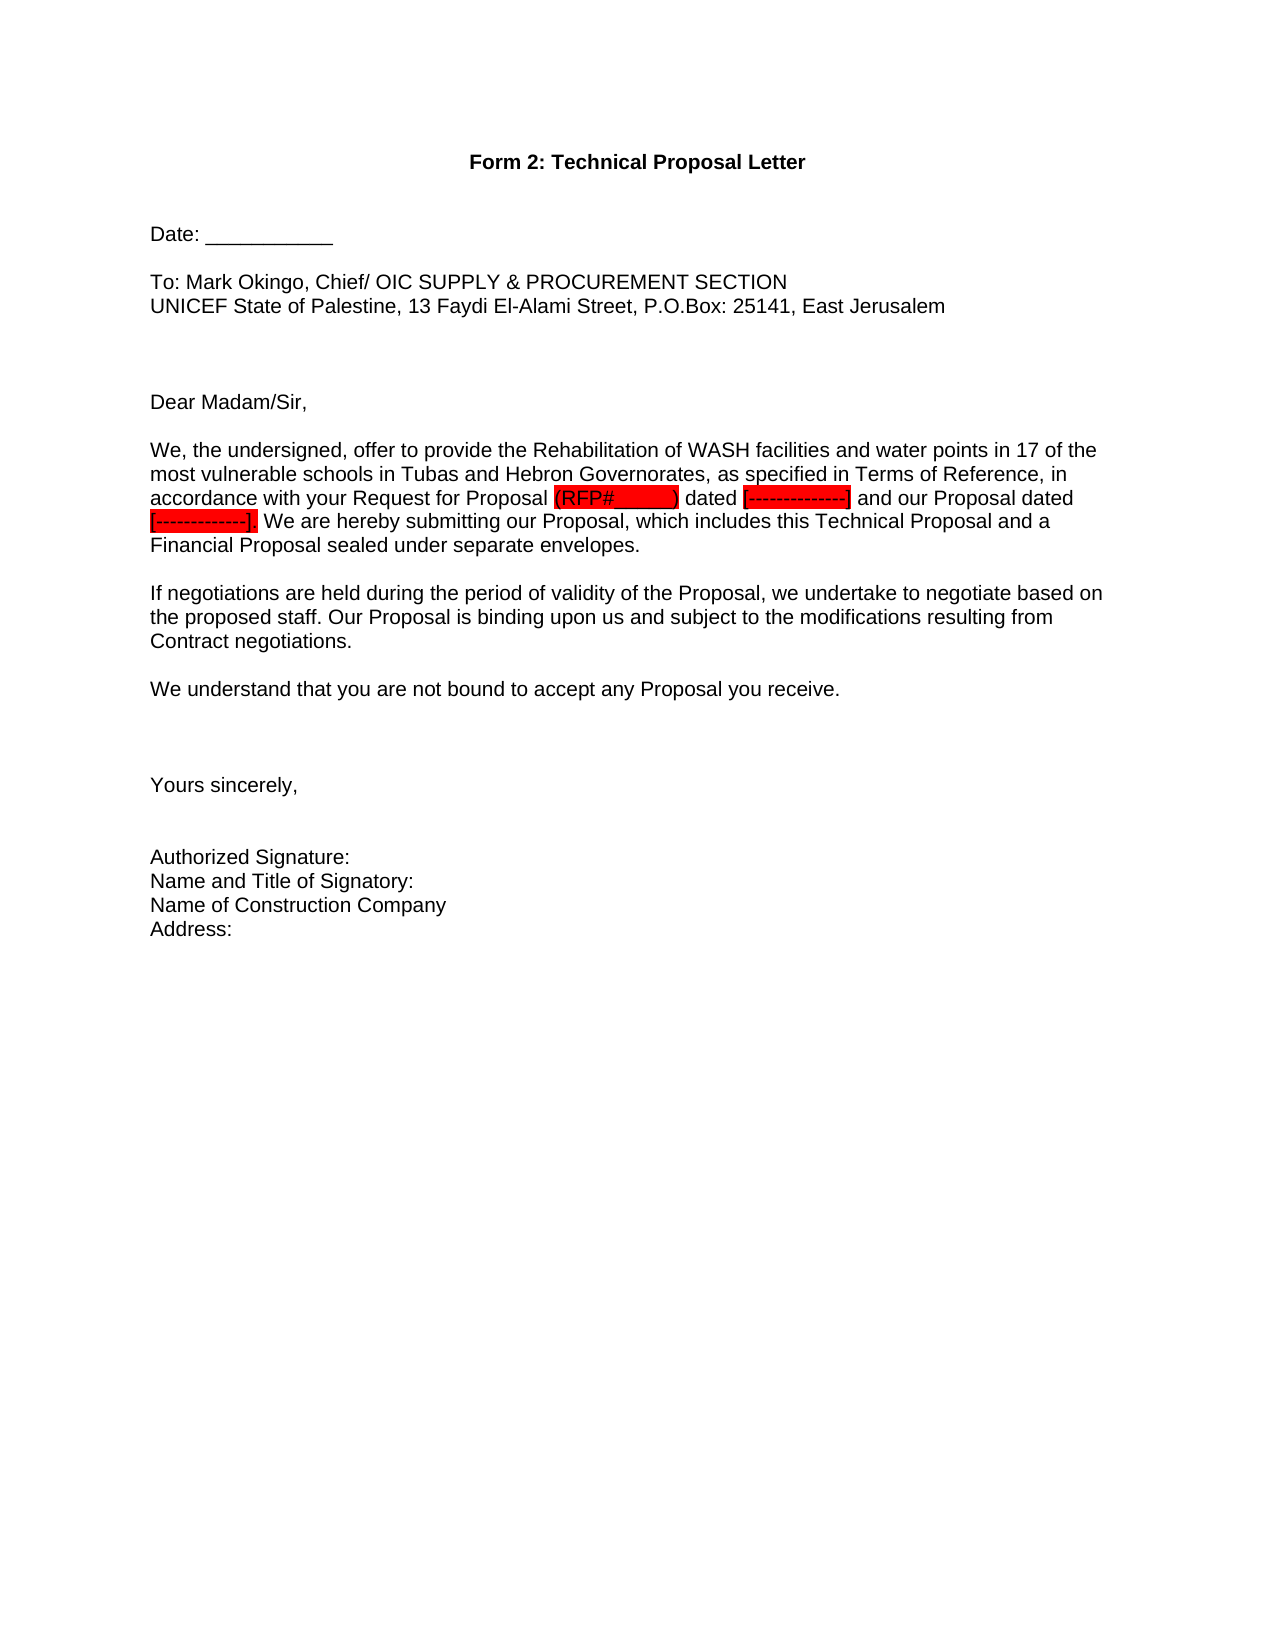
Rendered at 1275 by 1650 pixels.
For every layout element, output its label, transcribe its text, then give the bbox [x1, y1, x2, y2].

text Name of Construction Company [150, 893, 1125, 917]
text To: Mark Okingo, Chief/ OIC SUPPLY & PROCUREMENT SECTION [150, 270, 1125, 294]
text We understand that you are not bound to accept any Proposal you receive. [150, 677, 1125, 701]
text Authorized Signature: [150, 845, 1125, 869]
text Form 2: Technical Proposal Letter [150, 150, 1125, 174]
text Name and Title of Signatory: [150, 869, 1125, 893]
text Address: [150, 917, 1125, 941]
text We, the undersigned, offer to provide the Rehabilitation of WASH facilities and water points in 17 of the most vulnerable schools in Tubas and Hebron Governorates, as specified in Terms of Reference, in accordance with your Request for Proposal (RFP#_____) dated [--------------] and our Proposal dated [-------------]. We are hereby submitting our Proposal, which includes this Technical Proposal and a Financial Proposal sealed under separate envelopes. [150, 437, 1125, 557]
text If negotiations are held during the period of validity of the Proposal, we undertake to negotiate based on the proposed staff. Our Proposal is binding upon us and subject to the modifications resulting from Contract negotiations. [150, 581, 1125, 653]
text UNICEF State of Palestine, 13 Faydi El-Alami Street, P.O.Box: 25141, East Jerusalem [150, 294, 1125, 318]
text Date: ___________ [150, 222, 1125, 246]
text Yours sincerely, [150, 773, 1125, 797]
text Dear Madam/Sir, [150, 389, 1125, 413]
